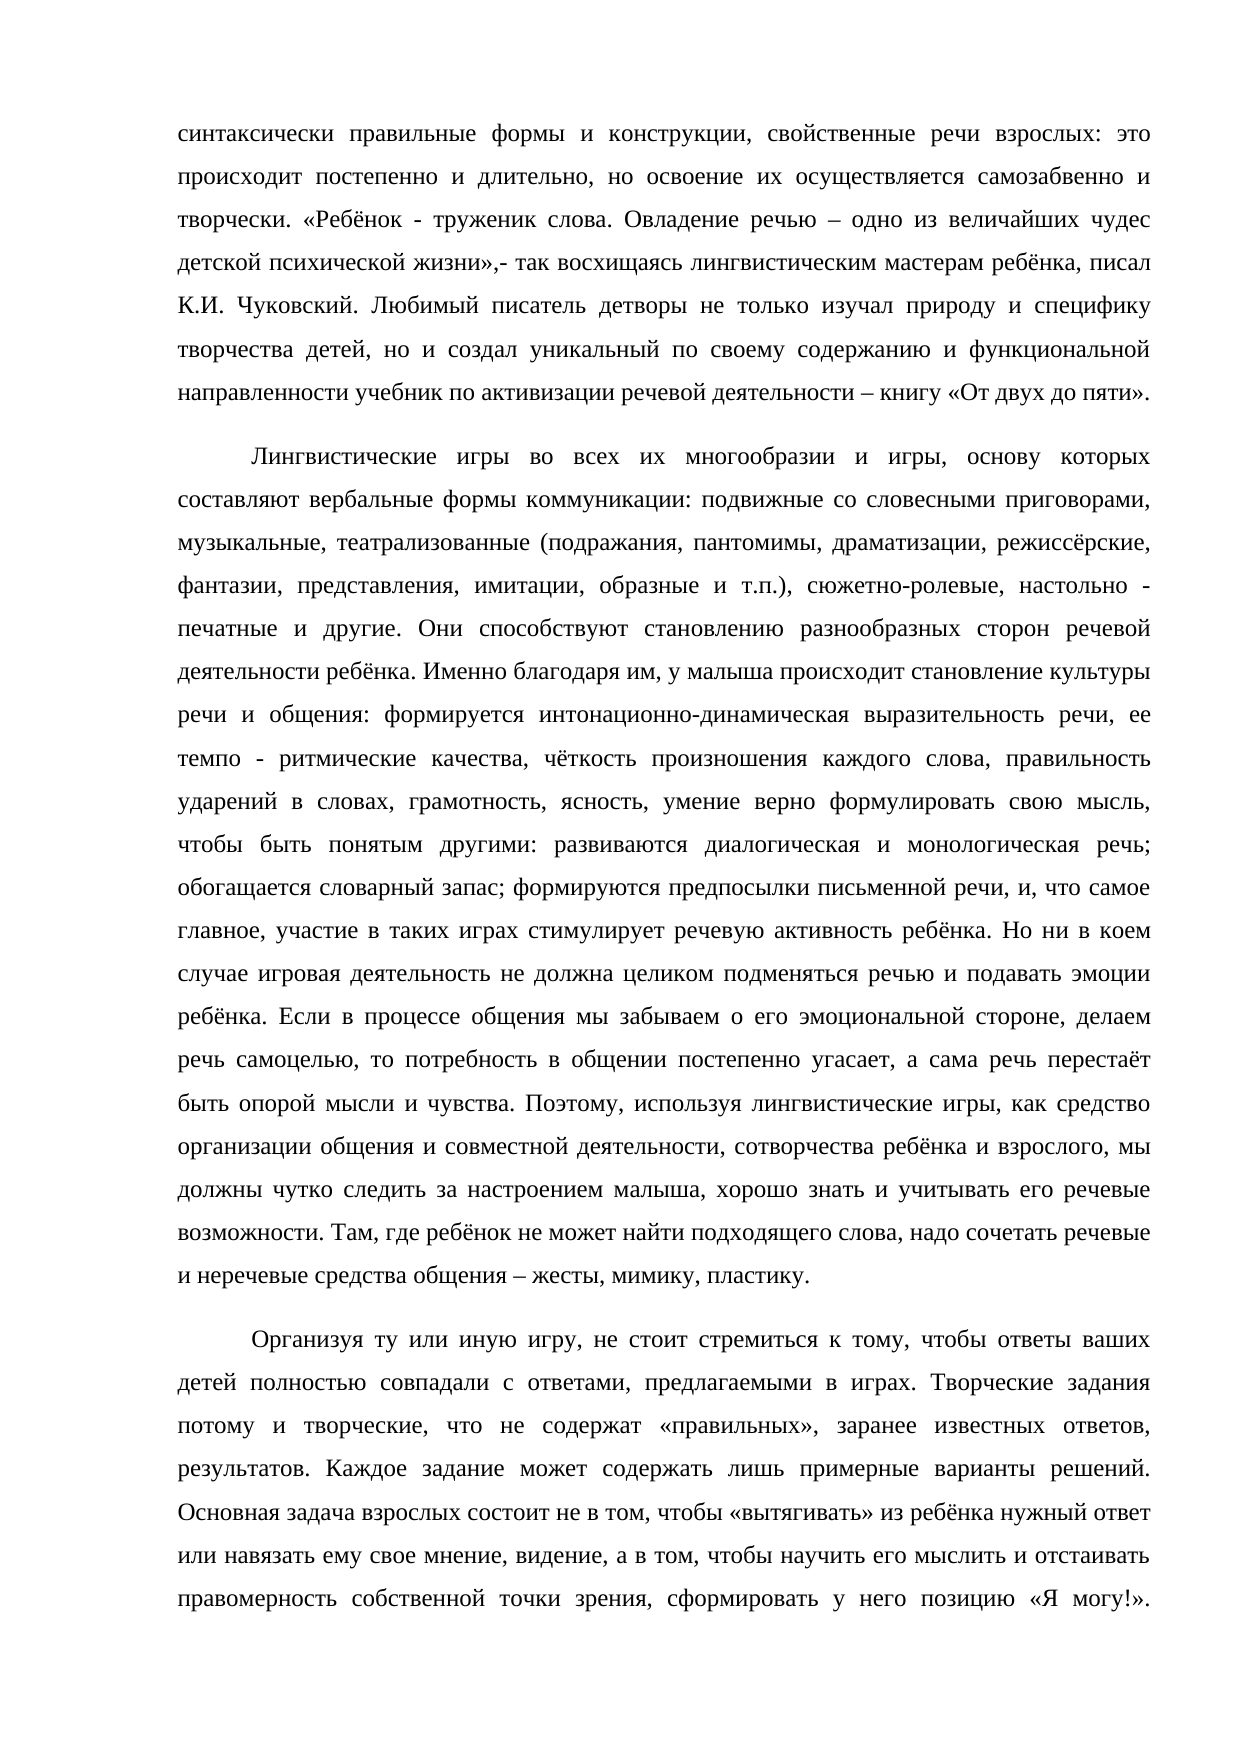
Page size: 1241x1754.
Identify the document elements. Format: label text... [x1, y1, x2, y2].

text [177, 1324, 1152, 1612]
text Лингвистические игры во всех их многообразии и игры, основу которых составляют вербальные формы коммуникации: подвижные со словесными приговорами, музыкальные, театрализованные (подражания, пантомимы, драматизации, режиссёрские, фантазии, представления, имитации, образные и т.п.), сюжетно-ролевые, настольно - печатные и другие. Они способствуют становлению разнообразных сторон речевой деятельности ребёнка. Именно благодаря им, у малыша происходит становление культуры речи и общения: формируется интонационно-динамическая выразительность речи, ее темпо - ритмические качества, чёткость произношения каждого слова, правильность ударений в словах, грамотность, ясность, умение верно формулировать свою мысль, чтобы быть понятым другими: развиваются диалогическая и монологическая речь; обогащается словарный запас; формируются предпосылки письменной речи, и, что самое главное, участие в таких играх стимулирует речевую активность ребёнка. Но ни в коем случае игровая деятельность не должна целиком подменяться речью и подавать эмоции ребёнка. Если в процессе общения мы забываем о его эмоциональной стороне, делаем речь самоцелью, то потребность в общении постепенно угасает, а сама речь перестаёт быть опорой мысли и чувства. Поэтому, используя лингвистические игры, как средство организации общения и совместной деятельности, сотворчества ребёнка и взрослого, мы должны чутко следить за настроением малыша, хорошо знать и учитывать его речевые возможности. Там, где ребёнок не может найти подходящего слова, надо сочетать речевые и неречевые средства общения – жесты, мимику, пластику. [177, 441, 1152, 1289]
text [177, 118, 1152, 406]
